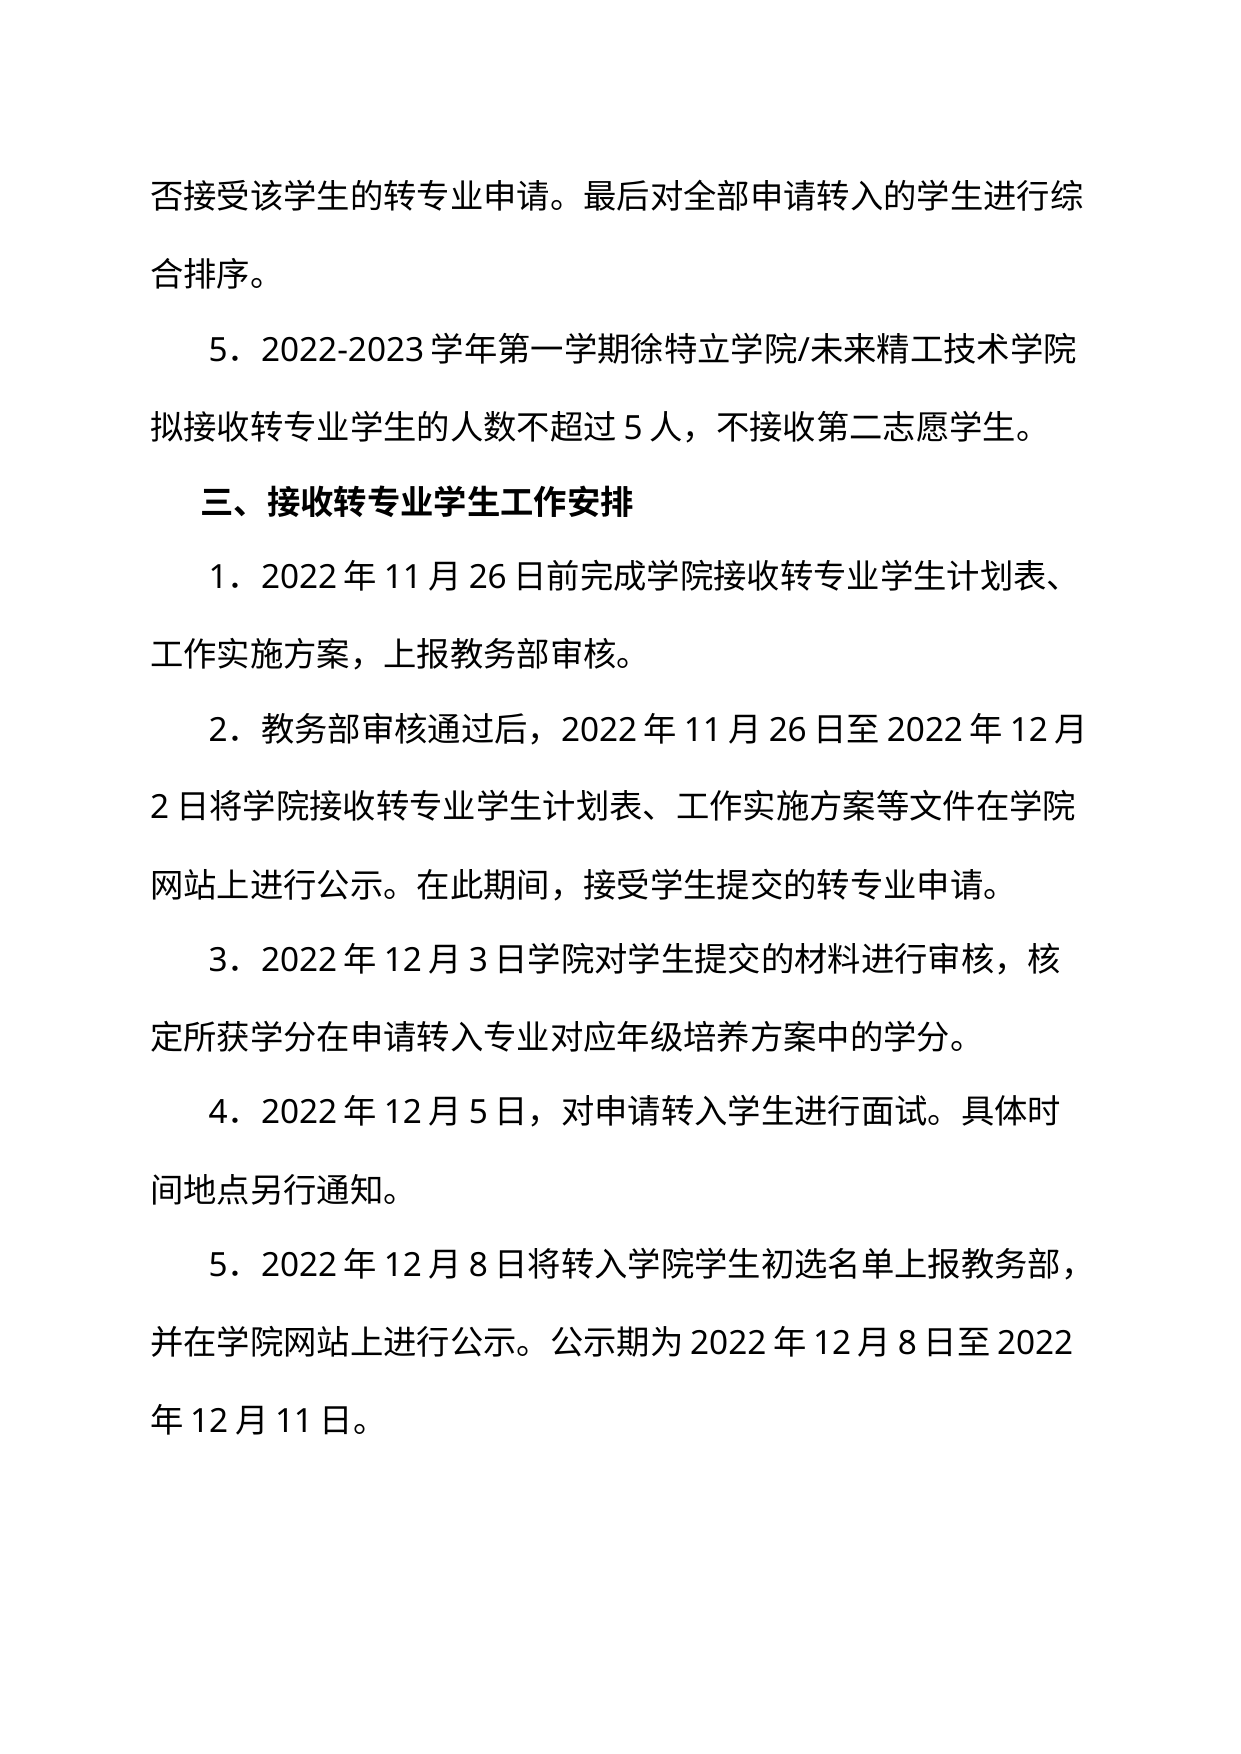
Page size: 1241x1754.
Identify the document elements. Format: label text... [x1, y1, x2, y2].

text 5．2022年12月8日将转入学院学生初选名单上报教务部，并在学院网站上进行公示。公示期为2022年12月8日至2022年12月11日。 [150, 1229, 1090, 1450]
text 2．教务部审核通过后，2022年11月26日至2022年12月2日将学院接收转专业学生计划表、工作实施方案等文件在学院网站上进行公示。在此期间，接受学生提交的转专业申请。 [150, 694, 1090, 915]
text 3．2022年12月3日学院对学生提交的材料进行审核，核定所获学分在申请转入专业对应年级培养方案中的学分。 [150, 924, 1090, 1067]
text 5．2022-2023学年第一学期徐特立学院/未来精工技术学院拟接收转专业学生的人数不超过5人，不接收第二志愿学生。 [150, 314, 1090, 457]
text 4．2022年12月5日，对申请转入学生进行面试。具体时间地点另行通知。 [150, 1077, 1090, 1220]
text 三、接收转专业学生工作安排 [150, 467, 1090, 532]
text 1．2022年11月26日前完成学院接收转专业学生计划表、工作实施方案，上报教务部审核。 [150, 542, 1090, 684]
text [150, 162, 1090, 305]
